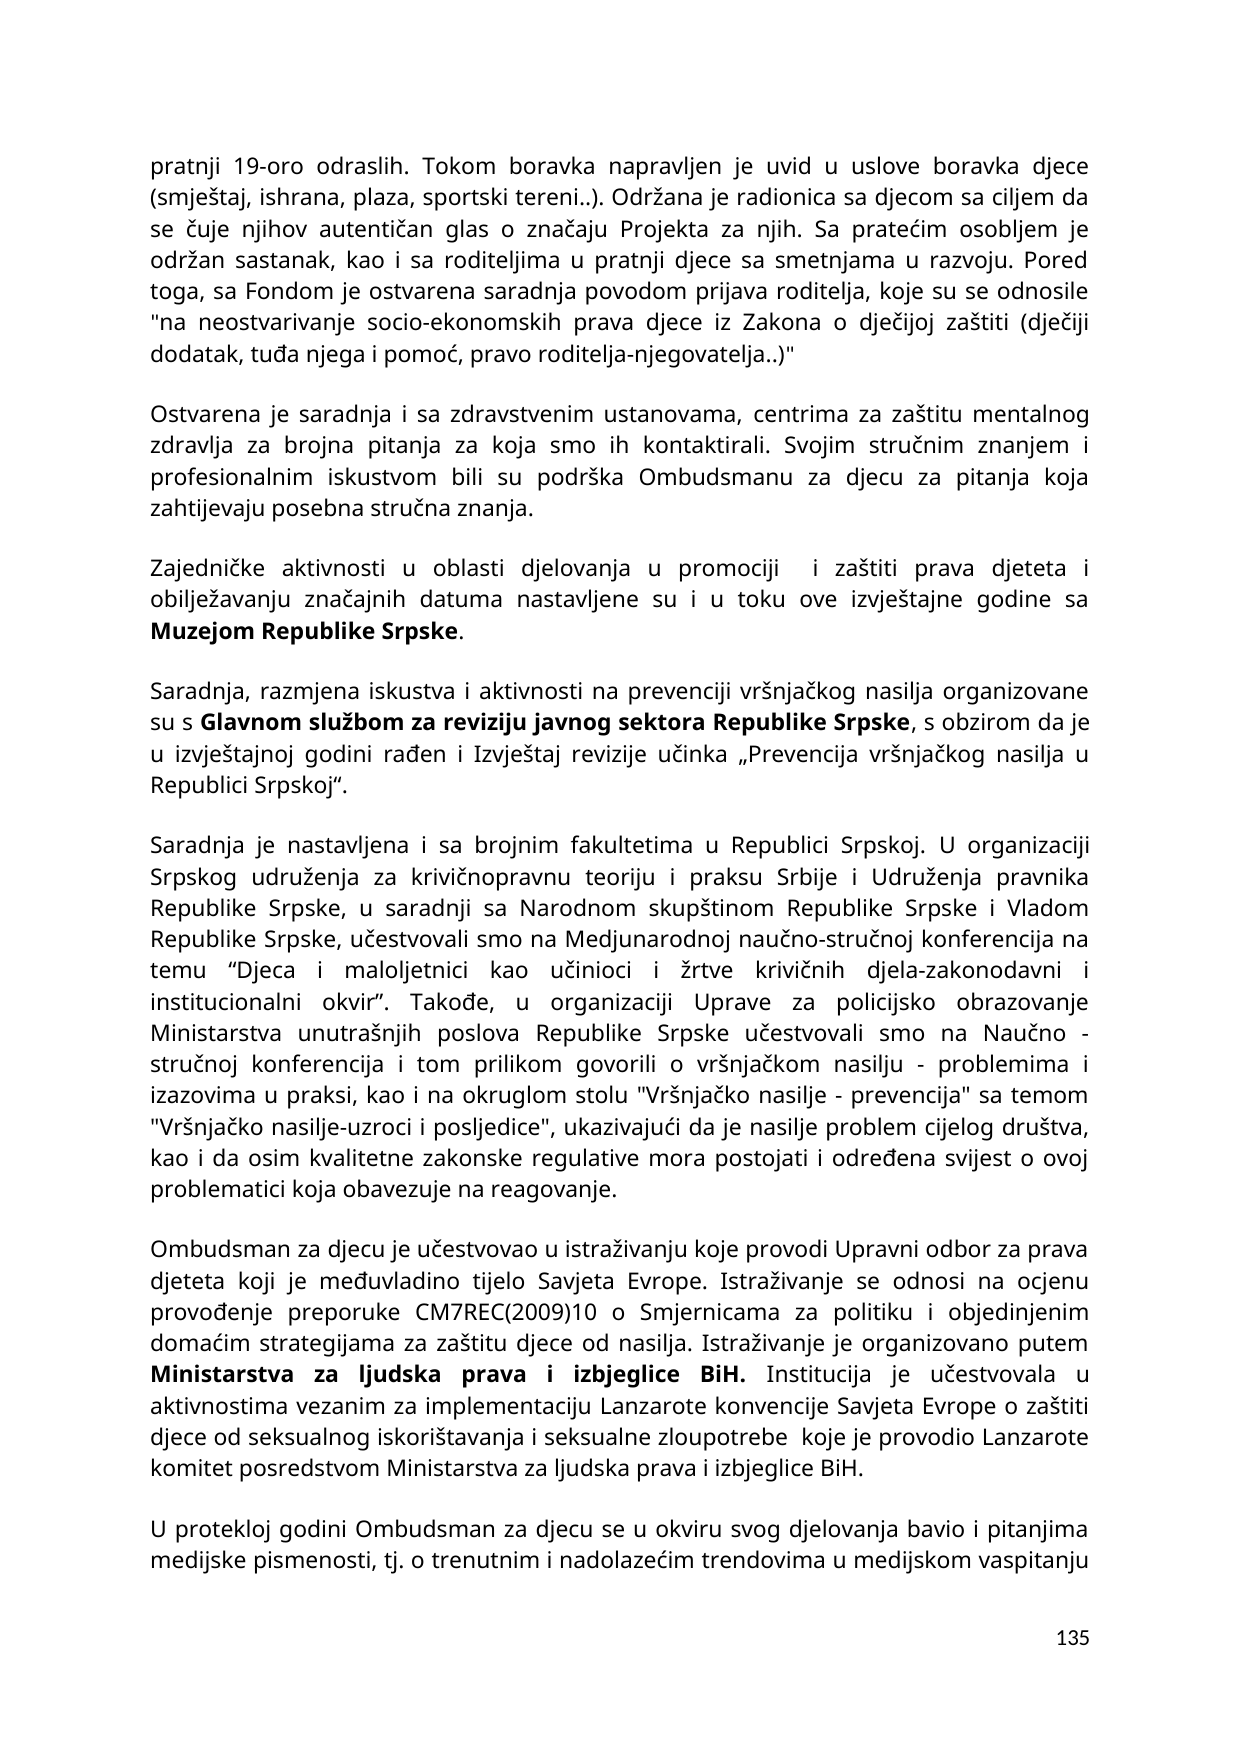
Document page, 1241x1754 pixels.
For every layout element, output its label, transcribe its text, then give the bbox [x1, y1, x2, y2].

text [150, 1512, 1090, 1575]
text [150, 150, 1090, 369]
text Zajedničke aktivnosti u oblasti djelovanja u promociji i zaštiti prava djeteta i obilježavanju značajnih datuma nastavljene su i u toku ove izvještajne godine sa Muzejom Republike Srpske. [150, 552, 1090, 646]
text Saradnja, razmjena iskustva i aktivnosti na prevenciji vršnjačkog nasilja organizovane su s Glavnom službom za reviziju javnog sektora Republike Srpske, s obzirom da je u izvještajnoj godini rađen i Izvještaj revizije učinka „Prevencija vršnjačkog nasilja u Republici Srpskoj“. [150, 675, 1090, 800]
text Ombudsman za djecu je učestvovao u istraživanju koje provodi Upravni odbor za prava djeteta koji je međuvladino tijelo Savjeta Evrope. Istraživanje se odnosi na ocjenu provođenje preporuke CM7REC(2009)10 o Smjernicama za politiku i objedinjenim domaćim strategijama za zaštitu djece od nasilja. Istraživanje je organizovano putem Ministarstva za ljudska prava i izbjeglice BiH. Institucija je učestvovala u aktivnostima vezanim za implementaciju Lanzarote konvencije Savjeta Evrope o zaštiti djece od seksualnog iskorištavanja i seksualne zloupotrebe koje je provodio Lanzarote komitet posredstvom Ministarstva za ljudska prava i izbjeglice BiH. [150, 1233, 1090, 1483]
text Saradnja je nastavljena i sa brojnim fakultetima u Republici Srpskoj. U organizaciji Srpskog udruženja za krivičnopravnu teoriju i praksu Srbije i Udruženja pravnika Republike Srpske, u saradnji sa Narodnom skupštinom Republike Srpske i Vladom Republike Srpske, učestvovali smo na Medjunarodnoj naučno-stručnoj konferencija na temu “Djeca i maloljetnici kao učinioci i žrtve krivičnih djela-zakonodavni i institucionalni okvir”. Takođe, u organizaciji Uprave za policijsko obrazovanje Ministarstva unutrašnjih poslova Republike Srpske učestvovali smo na Naučno - stručnoj konferencija i tom prilikom govorili o vršnjačkom nasilju - problemima i izazovima u praksi, kao i na okruglom stolu "Vršnjačko nasilje - prevencija" sa temom "Vršnjačko nasilje-uzroci i posljedice", ukazivajući da je nasilje problem cijelog društva, kao i da osim kvalitetne zakonske regulative mora postojati i određena svijest o ovoj problematici koja obavezuje na reagovanje. [150, 829, 1090, 1204]
text Ostvarena je saradnja i sa zdravstvenim ustanovama, centrima za zaštitu mentalnog zdravlja za brojna pitanja za koja smo ih kontaktirali. Svojim stručnim znanjem i profesionalnim iskustvom bili su podrška Ombudsmanu za djecu za pitanja koja zahtijevaju posebna stručna znanja. [150, 398, 1090, 523]
